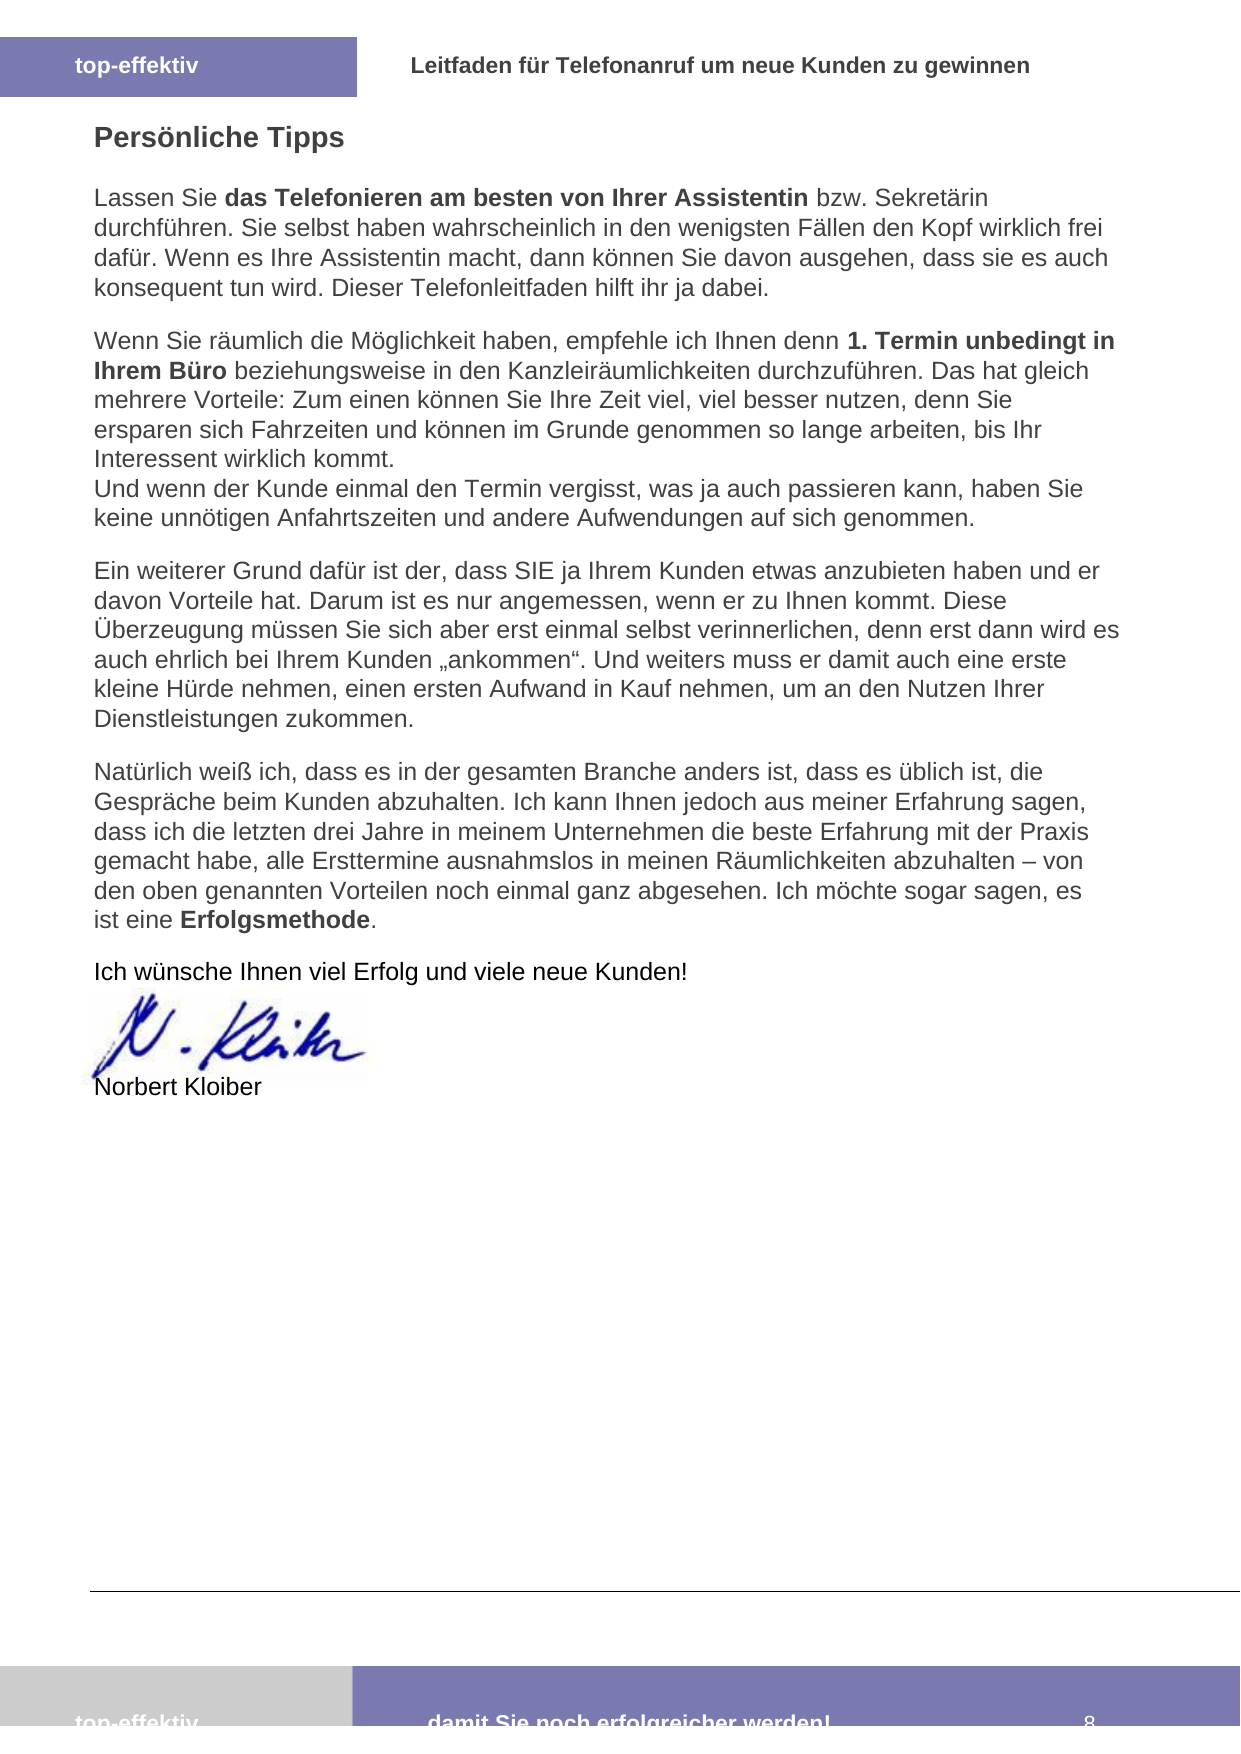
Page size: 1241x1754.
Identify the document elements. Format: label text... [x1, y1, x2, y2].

text Lassen Sie das Telefonieren am besten von Ihrer Assistentin bzw. Sekretärin durchführen. Sie selbst haben wahrscheinlich in den wenigsten Fällen den Kopf wirklich frei dafür. Wenn es Ihre Assistentin macht, dann können Sie davon ausgehen, dass sie es auch konsequent tun wird. Dieser Telefonleitfaden hilft ihr ja dabei. [94, 183, 1111, 301]
text Natürlich weiß ich, dass es in der gesamten Branche anders ist, dass es üblich ist, die Gespräche beim Kunden abzuhalten. Ich kann Ihnen jedoch aus meiner Erfahrung sagen, dass ich die letzten drei Jahre in meinem Unternehmen die beste Erfahrung mit der Praxis gemacht habe, alle Ersttermine ausnahmslos in meinen Räumlichkeiten abzuhalten – von den oben genannten Vorteilen noch einmal ganz abgesehen. Ich möchte sogar sagen, es ist eine Erfolgsmethode. [94, 757, 1115, 934]
text Persönliche Tipps [94, 120, 1219, 154]
picture [0, 1666, 1240, 1726]
picture [0, 37, 357, 97]
text Wenn Sie räumlich die Möglichkeit haben, empfehle ich Ihnen denn 1. Termin unbedingt in Ihrem Büro beziehungsweise in den Kanzleiräumlichkeiten durchzuführen. Das hat gleich mehrere Vorteile: Zum einen können Sie Ihre Zeit viel, viel besser nutzen, denn Sie ersparen sich Fahrzeiten und können im Grunde genommen so lange arbeiten, bis Ihr Interessent wirklich kommt. [94, 326, 1119, 473]
text Und wenn der Kunde einmal den Termin vergisst, was ja auch passieren kann, haben Sie keine unnötigen Anfahrtszeiten und andere Aufwendungen auf sich genommen. [94, 474, 1086, 532]
text top-effektiv Leitfaden für Telefonanruf um neue Kunden zu gewinnen [75, 52, 1219, 78]
picture [81, 987, 375, 1085]
text Ich wünsche Ihnen viel Erfolg und viele neue Kunden! [94, 957, 1219, 986]
text top-effektiv ...damit Sie noch erfolgreicher werden! 8 [75, 1709, 1219, 1736]
text Norbert Kloiber [94, 1072, 1219, 1101]
text Ein weiterer Grund dafür ist der, dass SIE ja Ihrem Kunden etwas anzubieten haben und er davon Vorteile hat. Darum ist es nur angemessen, wenn er zu Ihnen kommt. Diese Überzeugung müssen Sie sich aber erst einmal selbst verinnerlichen, denn erst dann wird es auch ehrlich bei Ihrem Kunden „ankommen“. Und weiters muss er damit auch eine erste kleine Hürde nehmen, einen ersten Aufwand in Kauf nehmen, um an den Nutzen Ihrer Dienstleistungen zukommen. [94, 556, 1121, 733]
